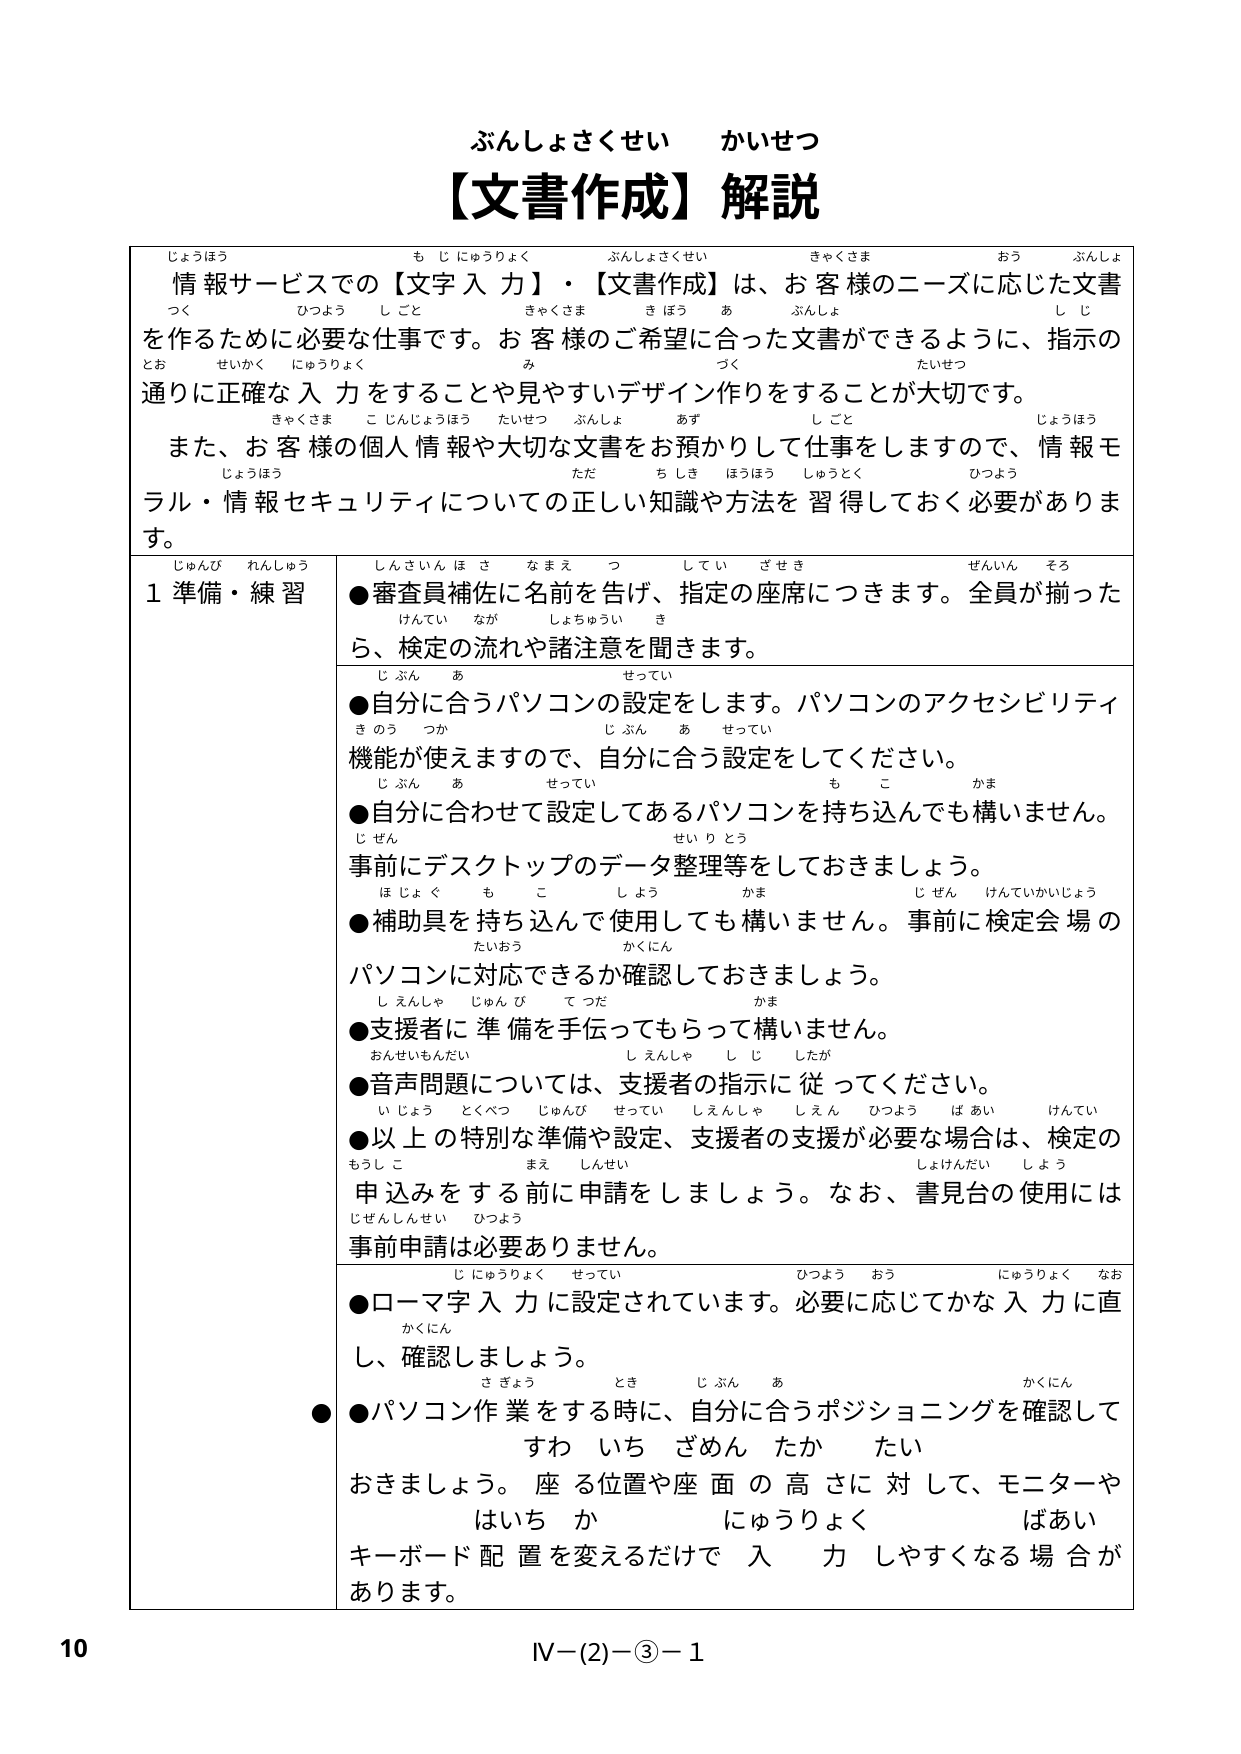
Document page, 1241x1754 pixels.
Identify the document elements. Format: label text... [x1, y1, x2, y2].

table_cell ●にうパソコンのをします。パソコンのアクセシビリティがえますので、にうをしてください。 ●にわせてしてあるパソコンをちんでもいません。にデスクトップのデータをしておきましょう。 ●をちんでしてもいません。にの パソコンにできるかしておきましょう。 ●にをってもらっていません。 ●については、のにってください。 ●のなや、のがなは、のみをするにをしましょう。なお、のにははありません。 [337, 666, 1133, 1264]
table_header サービスでの【】・【】は、おのニーズにじたをるためになです。おのごにったができるように、のりになをすることややすいデザインりをすることがです。 また、おのやなをおかりしてをしますので、モラル・セキュリティについてのしいやをしておくがあります。 [131, 247, 1133, 555]
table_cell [337, 1265, 1133, 1609]
table_cell １ ・ [131, 556, 336, 1609]
text 【】 [118, 105, 1122, 246]
table_cell ●にをげ、のにつきます。がったら、のれやをきます。 [337, 556, 1133, 664]
